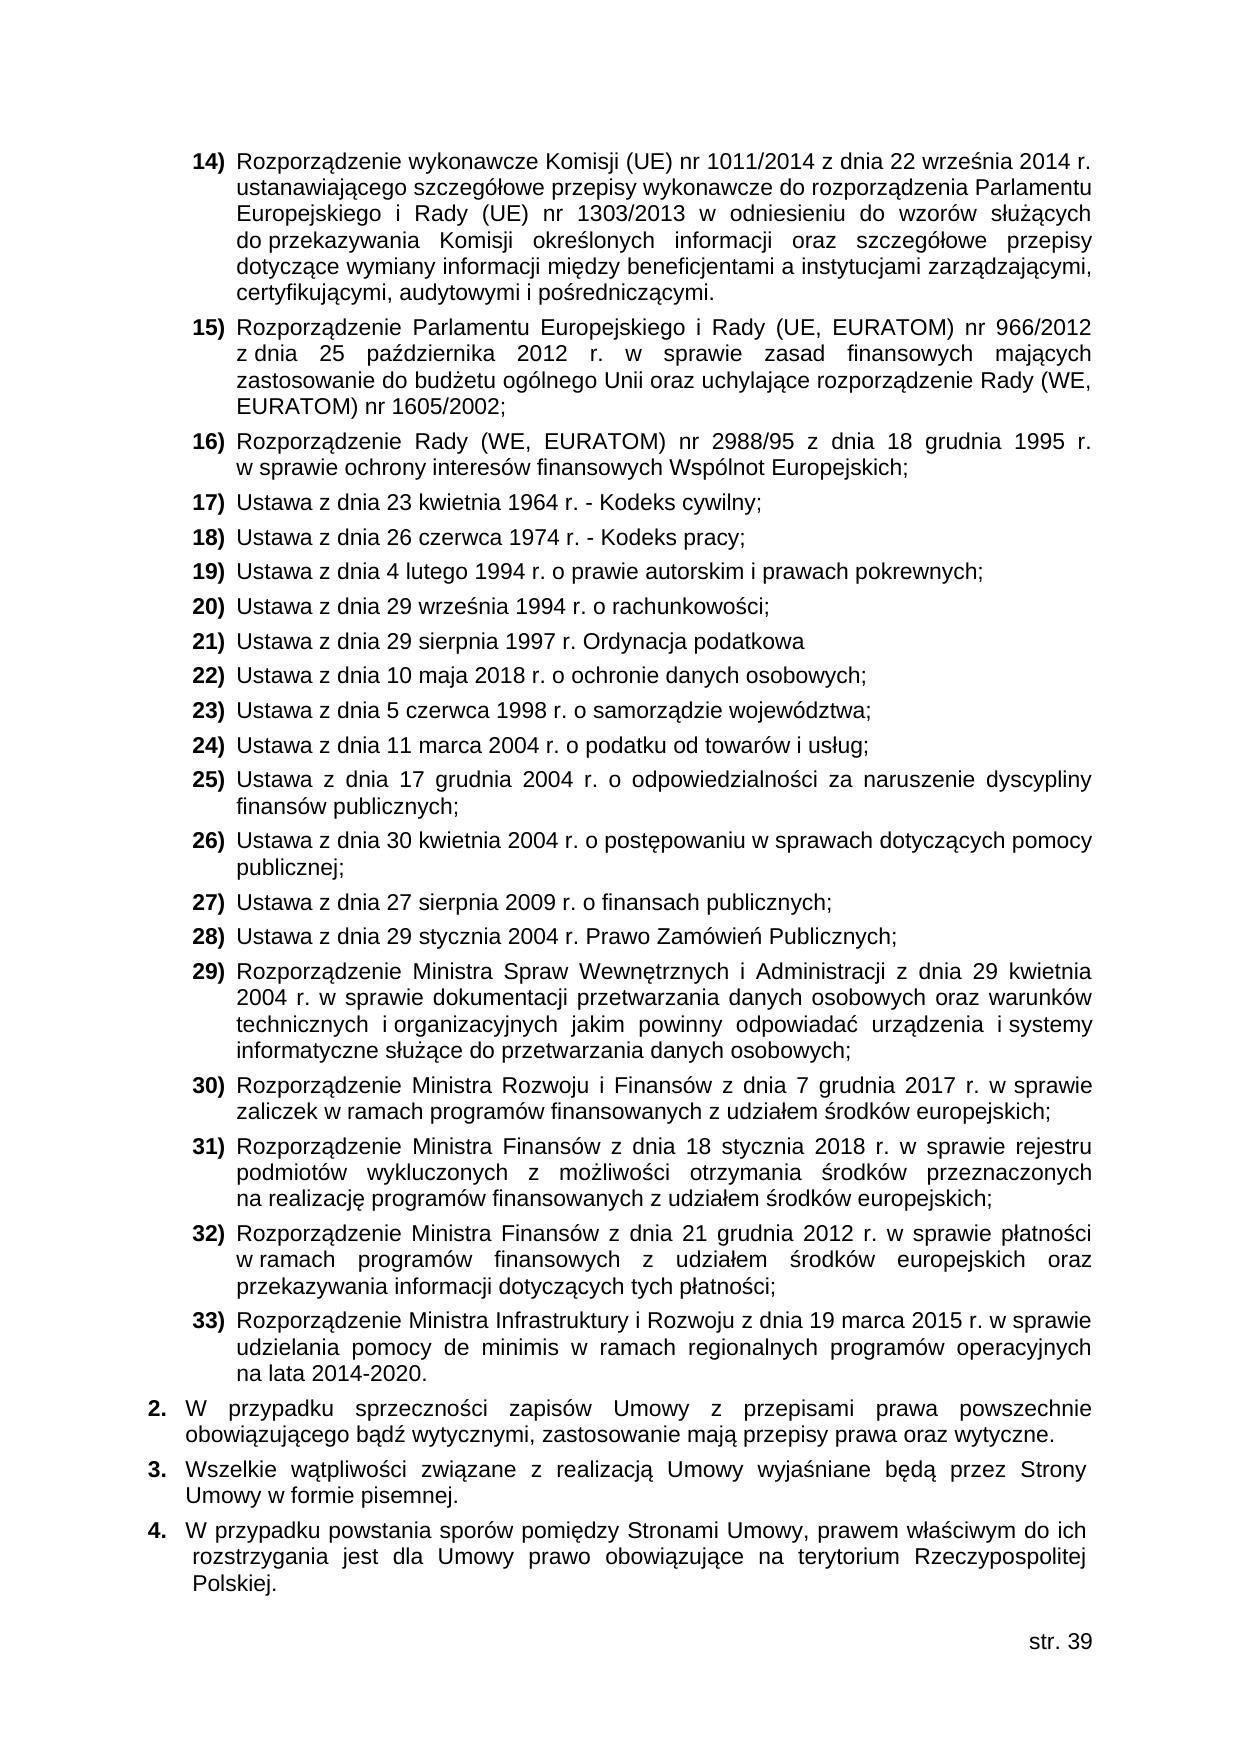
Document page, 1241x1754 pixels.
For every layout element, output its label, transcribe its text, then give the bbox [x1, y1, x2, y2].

list Rozporządzenie Ministra Finansów z dnia 18 stycznia 2018 r. w sprawie rejestru podmiotów wykluczonych z możliwości otrzymania środków przeznaczonych na realizację programów finansowanych z udziałem środków europejskich; [192, 1133, 1093, 1212]
list Rozporządzenie Parlamentu Europejskiego i Rady (UE, EURATOM) nr 966/2012 z dnia 25 października 2012 r. w sprawie zasad finansowych mających zastosowanie do budżetu ogólnego Unii oraz uchylające rozporządzenie Rady (WE, EURATOM) nr 1605/2002; [192, 314, 1093, 419]
list Ustawa z dnia 29 sierpnia 1997 r. Ordynacja podatkowa [192, 628, 1093, 654]
list Ustawa z dnia 23 kwietnia 1964 r. - Kodeks cywilny; [192, 489, 1093, 515]
list Ustawa z dnia 17 grudnia 2004 r. o odpowiedzialności za naruszenie dyscypliny finansów publicznych; [192, 766, 1093, 819]
list Ustawa z dnia 27 sierpnia 2009 r. o finansach publicznych; [192, 888, 1093, 915]
list Ustawa z dnia 29 stycznia 2004 r. Prawo Zamówień Publicznych; [192, 923, 1093, 949]
list W przypadku powstania sporów pomiędzy Stronami Umowy, prawem właściwym do ich rozstrzygania jest dla Umowy prawo obowiązujące na terytorium Rzeczypospolitej Polskiej. [148, 1517, 1087, 1596]
list Ustawa z dnia 5 czerwca 1998 r. o samorządzie województwa; [192, 697, 1093, 723]
list Rozporządzenie wykonawcze Komisji (UE) nr 1011/2014 z dnia 22 września 2014 r. ustanawiającego szczegółowe przepisy wykonawcze do rozporządzenia Parlamentu Europejskiego i Rady (UE) nr 1303/2013 w odniesieniu do wzorów służących do przekazywania Komisji określonych informacji oraz szczegółowe przepisy dotyczące wymiany informacji między beneficjentami a instytucjami zarządzającymi, certyfikującymi, audytowymi i pośredniczącymi. [192, 148, 1093, 306]
list Rozporządzenie Ministra Finansów z dnia 21 grudnia 2012 r. w sprawie płatności w ramach programów finansowych z udziałem środków europejskich oraz przekazywania informacji dotyczących tych płatności; [192, 1220, 1093, 1299]
list Ustawa z dnia 26 czerwca 1974 r. - Kodeks pracy; [192, 523, 1093, 550]
list Ustawa z dnia 11 marca 2004 r. o podatku od towarów i usług; [192, 732, 1093, 758]
list Rozporządzenie Ministra Infrastruktury i Rozwoju z dnia 19 marca 2015 r. w sprawie udzielania pomocy de minimis w ramach regionalnych programów operacyjnych na lata 2014-2020. [192, 1307, 1093, 1386]
list W przypadku sprzeczności zapisów Umowy z przepisami prawa powszechnie obowiązującego bądź wytycznymi, zastosowanie mają przepisy prawa oraz wytyczne. [148, 1395, 1093, 1447]
list Rozporządzenie Ministra Spraw Wewnętrznych i Administracji z dnia 29 kwietnia 2004 r. w sprawie dokumentacji przetwarzania danych osobowych oraz warunków technicznych i organizacyjnych jakim powinny odpowiadać urządzenia i systemy informatyczne służące do przetwarzania danych osobowych; [192, 958, 1093, 1063]
list Ustawa z dnia 10 maja 2018 r. o ochronie danych osobowych; [192, 662, 1093, 689]
list Rozporządzenie Rady (WE, EURATOM) nr 2988/95 z dnia 18 grudnia 1995 r. w sprawie ochrony interesów finansowych Wspólnot Europejskich; [192, 428, 1093, 481]
list Rozporządzenie Ministra Rozwoju i Finansów z dnia 7 grudnia 2017 r. w sprawie zaliczek w ramach programów finansowanych z udziałem środków europejskich; [192, 1072, 1093, 1124]
list Ustawa z dnia 29 września 1994 r. o rachunkowości; [192, 593, 1093, 619]
list Wszelkie wątpliwości związane z realizacją Umowy wyjaśniane będą przez Strony Umowy w formie pisemnej. [148, 1456, 1087, 1508]
list Ustawa z dnia 30 kwietnia 2004 r. o postępowaniu w sprawach dotyczących pomocy publicznej; [192, 827, 1093, 880]
list Ustawa z dnia 4 lutego 1994 r. o prawie autorskim i prawach pokrewnych; [192, 558, 1093, 584]
